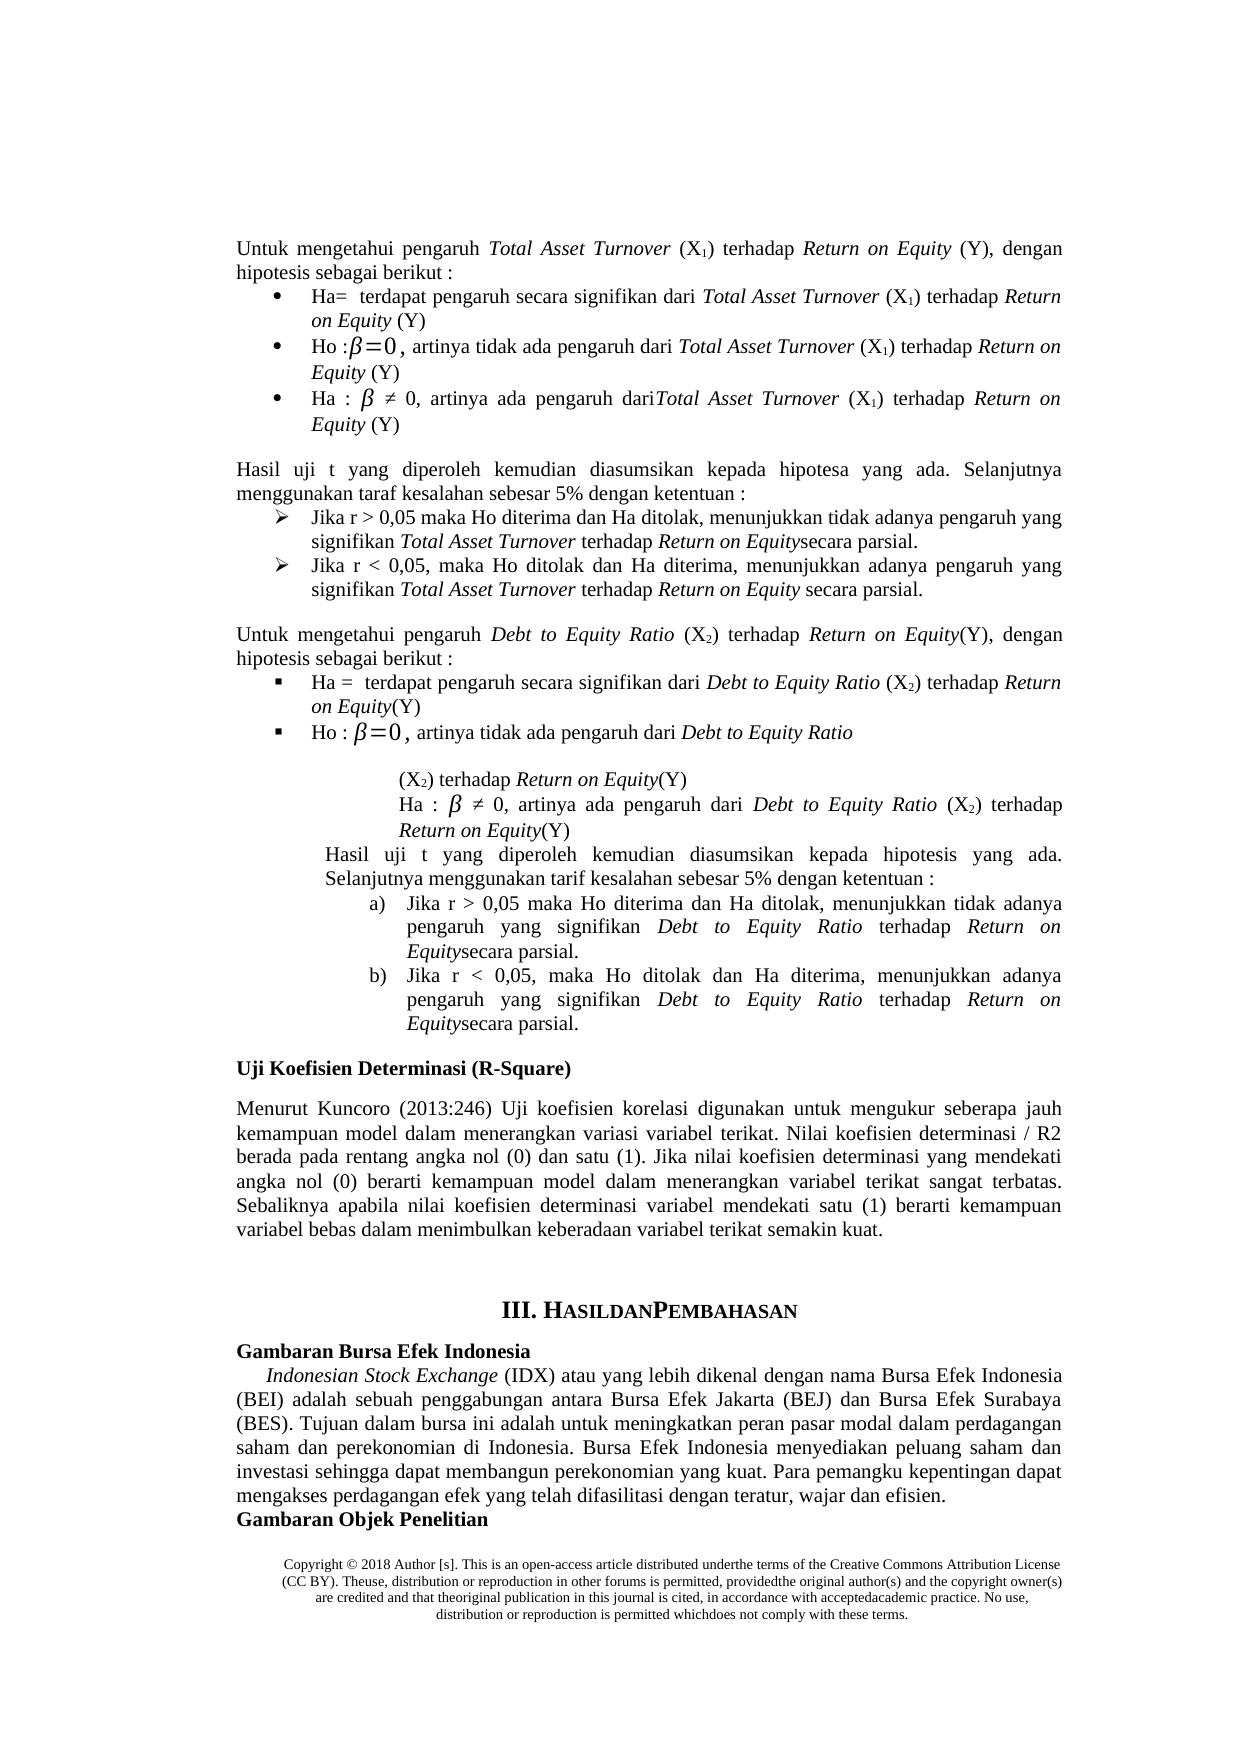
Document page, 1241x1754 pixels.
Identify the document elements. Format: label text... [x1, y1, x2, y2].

list Jika r > 0,05 maka Ho diterima dan Ha ditolak, menunjukkan tidak adanya pengaruh yang signifikan Debt to Equity Ratio terhadap Return on Equitysecara parsial. [369, 890, 1063, 963]
list Ho : artinya tidak ada pengaruh dari Debt to Equity Ratio [274, 718, 1063, 746]
text Untuk mengetahui pengaruh Debt to Equity Ratio (X2) terhadap Return on Equity(Y), dengan hipotesis sebagai berikut : [236, 622, 1063, 670]
text Uji Koefisien Determinasi (R-Square) [236, 1056, 1063, 1080]
text Hasil uji t yang diperoleh kemudian diasumsikan kepada hipotesa yang ada. Selanjutnya menggunakan taraf kesalahan sebesar 5% dengan ketentuan : [236, 457, 1063, 505]
list (X2) terhadap Return on Equity(Y) [399, 767, 1063, 791]
text Untuk mengetahui pengaruh Total Asset Turnover (X1) terhadap Return on Equity (Y), dengan hipotesis sebagai berikut : [236, 236, 1063, 284]
list Ha : ≠ 0, artinya ada pengaruh dariTotal Asset Turnover (X1) terhadap Return on Equity (Y) [274, 384, 1063, 436]
list Ha= terdapat pengaruh secara signifikan dari Total Asset Turnover (X1) terhadap Return on Equity (Y) [274, 284, 1063, 332]
list Ha : ≠ 0, artinya ada pengaruh dari Debt to Equity Ratio (X2) terhadap Return on Equity(Y) [399, 791, 1063, 842]
list Jika r < 0,05, maka Ho ditolak dan Ha diterima, menunjukkan adanya pengaruh yang signifikan Total Asset Turnover terhadap Return on Equity secara parsial. [274, 553, 1063, 601]
list Ho : artinya tidak ada pengaruh dari Total Asset Turnover (X1) terhadap Return on Equity (Y) [274, 332, 1063, 384]
list Ha = terdapat pengaruh secara signifikan dari Debt to Equity Ratio (X2) terhadap Return on Equity(Y) [274, 670, 1063, 718]
text Menurut Kuncoro (2013:246) Uji koefisien korelasi digunakan untuk mengukur seberapa jauh kemampuan model dalam menerangkan variasi variabel terikat. Nilai koefisien determinasi / R2 berada pada rentang angka nol (0) dan satu (1). Jika nilai koefisien determinasi yang mendekati angka nol (0) berarti kemampuan model dalam menerangkan variabel terikat sangat terbatas. Sebaliknya apabila nilai koefisien determinasi variabel mendekati satu (1) berarti kemampuan variabel bebas dalam menimbulkan keberadaan variabel terikat semakin kuat. [236, 1096, 1063, 1241]
text Indonesian Stock Exchange (IDX) atau yang lebih dikenal dengan nama Bursa Efek Indonesia (BEI) adalah sebuah penggabungan antara Bursa Efek Jakarta (BEJ) dan Bursa Efek Surabaya (BES). Tujuan dalam bursa ini adalah untuk meningkatkan peran pasar modal dalam perdagangan saham dan perekonomian di Indonesia. Bursa Efek Indonesia menyediakan peluang saham dan investasi sehingga dapat membangun perekonomian yang kuat. Para pemangku kepentingan dapat mengakses perdagangan efek yang telah difasilitasi dengan teratur, wajar dan efisien. [236, 1363, 1063, 1507]
list Hasil uji t yang diperoleh kemudian diasumsikan kepada hipotesis yang ada. Selanjutnya menggunakan tarif kesalahan sebesar 5% dengan ketentuan : [325, 842, 1063, 890]
list Jika r < 0,05, maka Ho ditolak dan Ha diterima, menunjukkan adanya pengaruh yang signifikan Debt to Equity Ratio terhadap Return on Equitysecara parsial. [369, 963, 1063, 1035]
subtitle III. HasildanPembahasan [236, 1295, 1063, 1323]
text Gambaran Bursa Efek Indonesia [236, 1338, 1063, 1363]
text Gambaran Objek Penelitian [236, 1507, 1063, 1531]
list Jika r > 0,05 maka Ho diterima dan Ha ditolak, menunjukkan tidak adanya pengaruh yang signifikan Total Asset Turnover terhadap Return on Equitysecara parsial. [274, 505, 1063, 553]
